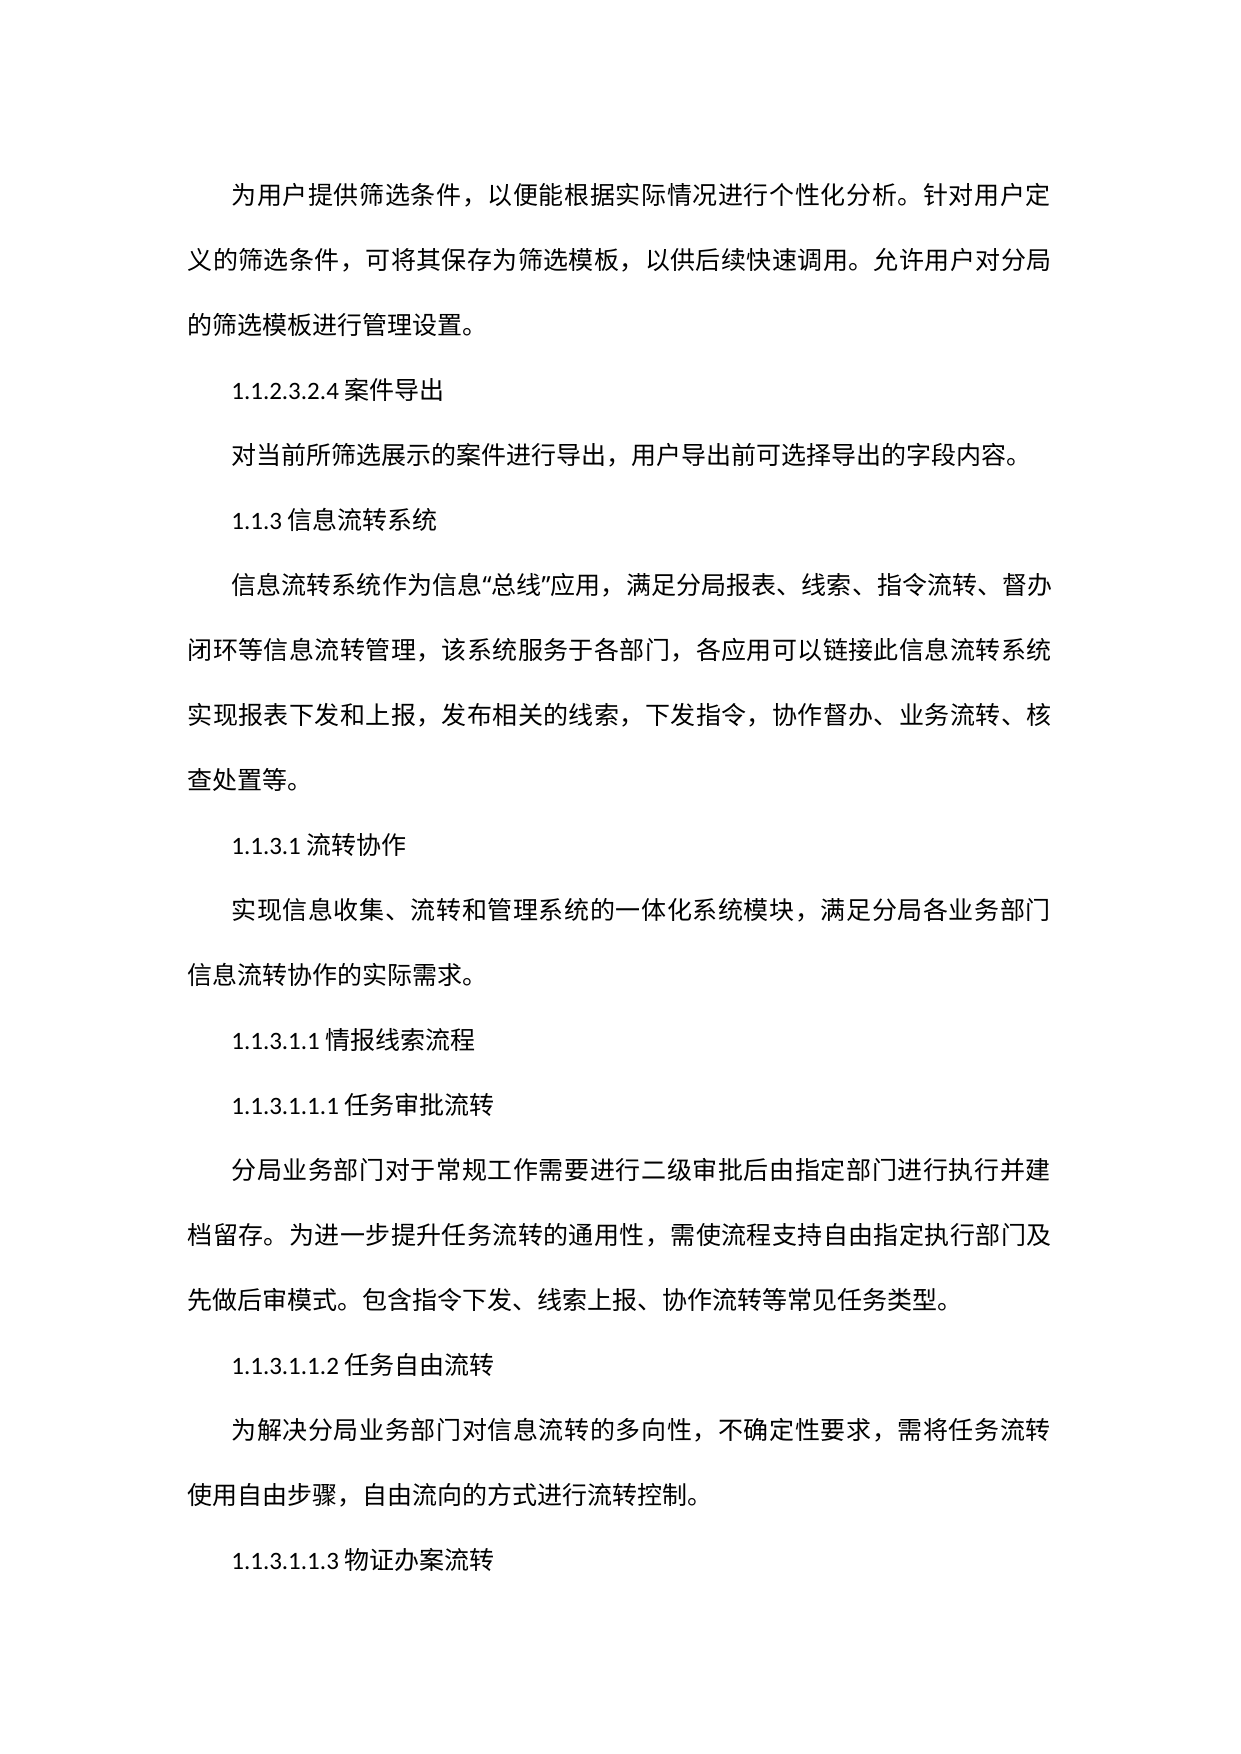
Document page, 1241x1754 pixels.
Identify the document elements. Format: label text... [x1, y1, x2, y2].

text 1.1.3.1.1情报线索流程 [187, 1007, 1053, 1072]
text 为用户提供筛选条件，以便能根据实际情况进行个性化分析。针对用户定义的筛选条件，可将其保存为筛选模板，以供后续快速调用。允许用户对分局的筛选模板进行管理设置。 [187, 162, 1053, 357]
text 1.1.2.3.2.4案件导出 [187, 357, 1053, 422]
text 分局业务部门对于常规工作需要进行二级审批后由指定部门进行执行并建档留存。为进一步提升任务流转的通用性，需使流程支持自由指定执行部门及先做后审模式。包含指令下发、线索上报、协作流转等常见任务类型。 [187, 1137, 1053, 1332]
text 实现信息收集、流转和管理系统的一体化系统模块，满足分局各业务部门信息流转协作的实际需求。 [187, 877, 1053, 1007]
text 1.1.3.1.1.3物证办案流转 [187, 1527, 1053, 1592]
text 1.1.3信息流转系统 [187, 487, 1053, 552]
text 1.1.3.1流转协作 [187, 812, 1053, 877]
text 为解决分局业务部门对信息流转的多向性，不确定性要求，需将任务流转使用自由步骤，自由流向的方式进行流转控制。 [187, 1397, 1053, 1527]
text 1.1.3.1.1.1任务审批流转 [187, 1072, 1053, 1137]
text 信息流转系统作为信息“总线”应用，满足分局报表、线索、指令流转、督办闭环等信息流转管理，该系统服务于各部门，各应用可以链接此信息流转系统实现报表下发和上报，发布相关的线索，下发指令，协作督办、业务流转、核查处置等。 [187, 552, 1053, 812]
text 对当前所筛选展示的案件进行导出，用户导出前可选择导出的字段内容。 [187, 422, 1053, 487]
text 1.1.3.1.1.2任务自由流转 [187, 1332, 1053, 1397]
